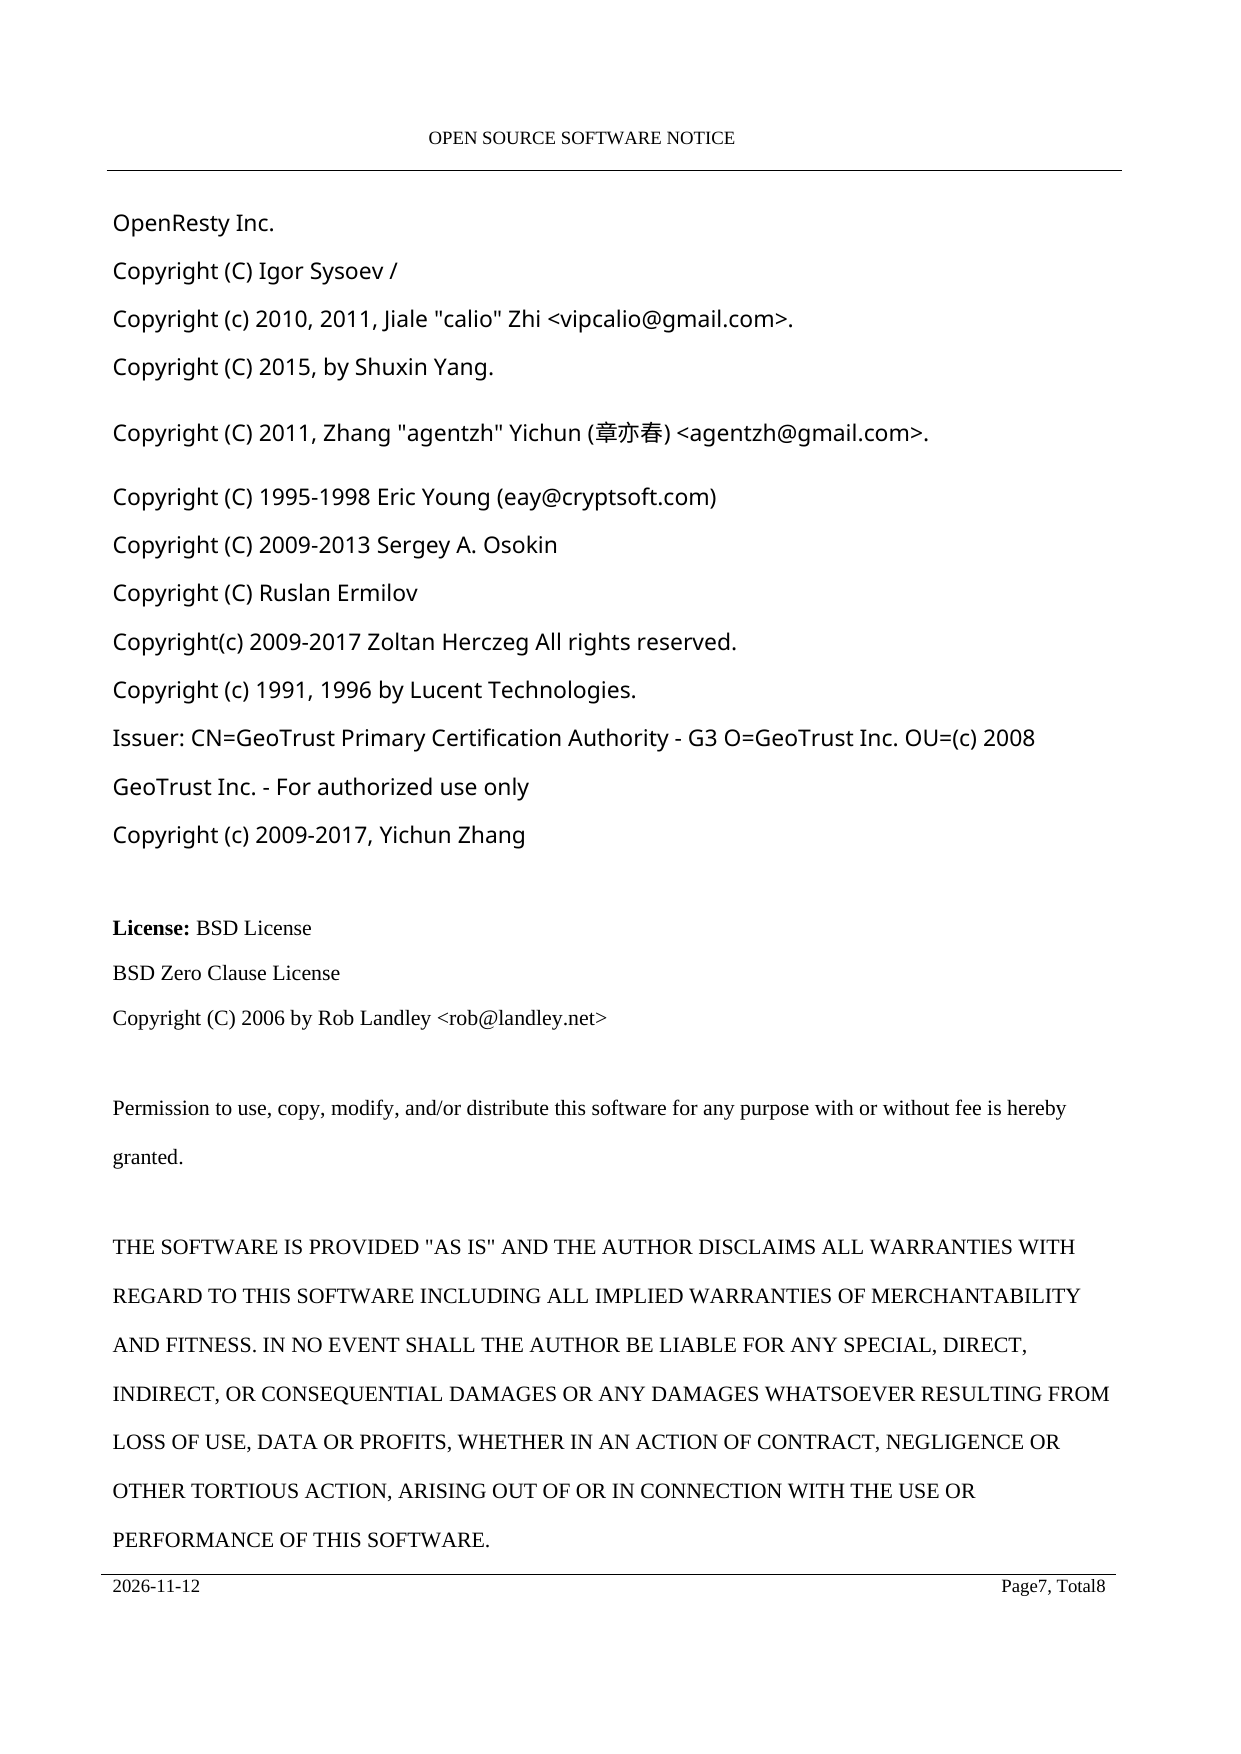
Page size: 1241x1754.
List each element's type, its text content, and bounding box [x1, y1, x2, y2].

text Copyright (C) Igor Sysoev / [112, 254, 1128, 287]
text BSD Zero Clause License [112, 956, 1128, 989]
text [112, 206, 1128, 239]
text Copyright (C) 2006 by Rob Landley <rob@landley.net> [112, 1001, 1128, 1034]
text Copyright (c) 2010, 2011, Jiale "calio" Zhi <vipcalio@gmail.com>. [112, 303, 1128, 335]
text Copyright (c) 2009-2017, Yichun Zhang [112, 818, 1128, 851]
text Copyright (C) Ruslan Ermilov [112, 577, 1128, 609]
text Copyright (C) 2011, Zhang "agentzh" Yichun (章亦春) <agentzh@gmail.com>. [112, 399, 1128, 464]
text Copyright (C) 1995-1998 Eric Young (eay@cryptsoft.com) [112, 481, 1128, 513]
text THE SOFTWARE IS PROVIDED "AS IS" AND THE AUTHOR DISCLAIMS ALL WARRANTIES WITH REGARD TO THIS SOFTWARE INCLUDING ALL IMPLIED WARRANTIES OF MERCHANTABILITY AND FITNESS. IN NO EVENT SHALL THE AUTHOR BE LIABLE FOR ANY SPECIAL, DIRECT, INDIRECT, OR CONSEQUENTIAL DAMAGES OR ANY DAMAGES WHATSOEVER RESULTING FROM LOSS OF USE, DATA OR PROFITS, WHETHER IN AN ACTION OF CONTRACT, NEGLIGENCE OR OTHER TORTIOUS ACTION, ARISING OUT OF OR IN CONNECTION WITH THE USE OR PERFORMANCE OF THIS SOFTWARE. [112, 1231, 1128, 1556]
text Permission to use, copy, modify, and/or distribute this software for any purpose with or without fee is hereby granted. [112, 1092, 1128, 1173]
text Copyright (C) 2009-2013 Sergey A. Osokin [112, 529, 1128, 561]
text Copyright (C) 2015, by Shuxin Yang. [112, 351, 1128, 383]
text Copyright(c) 2009-2017 Zoltan Herczeg All rights reserved. [112, 625, 1128, 657]
text Issuer: CN=GeoTrust Primary Certification Authority - G3 O=GeoTrust Inc. OU=(c) 2008 GeoTrust Inc. - For authorized use only [112, 721, 1128, 802]
text License: BSD License [112, 911, 1128, 944]
text Copyright (c) 1991, 1996 by Lucent Technologies. [112, 673, 1128, 706]
